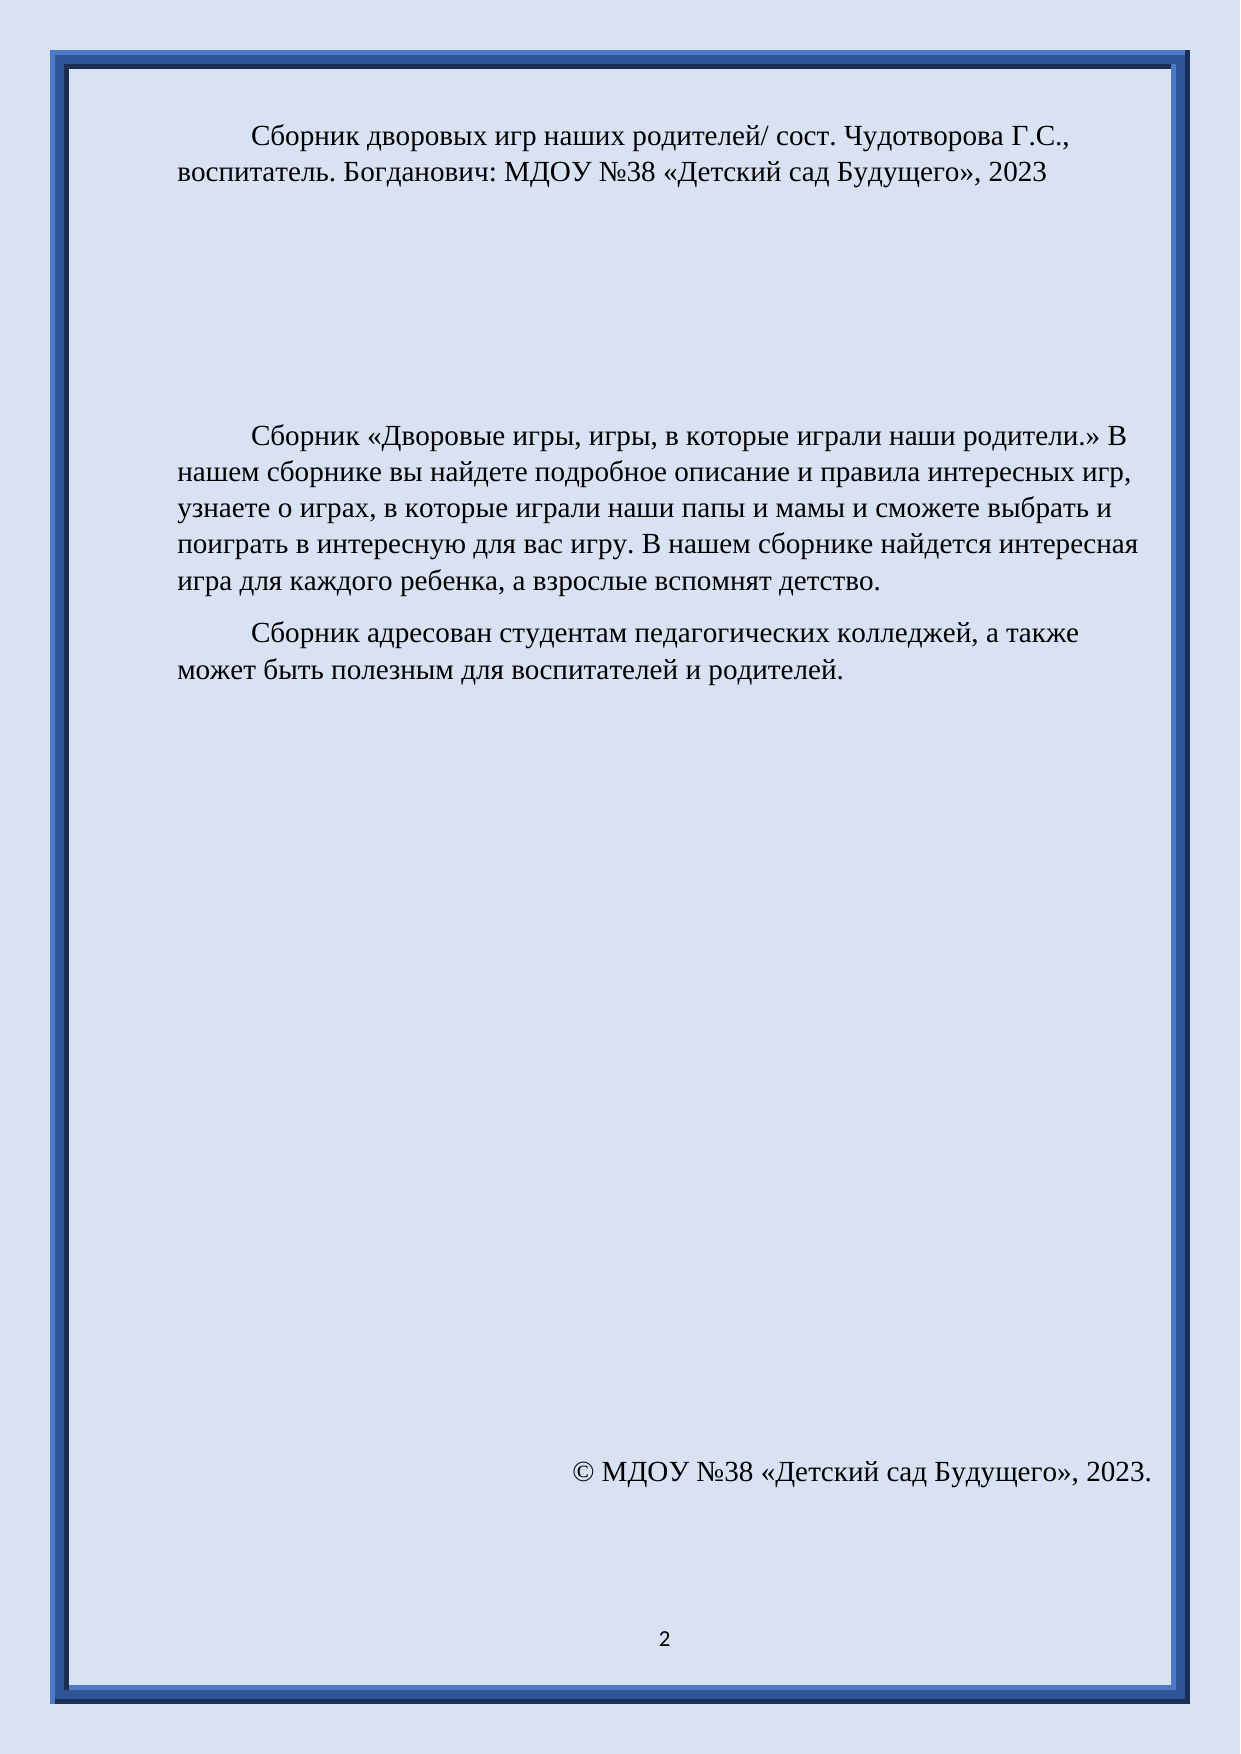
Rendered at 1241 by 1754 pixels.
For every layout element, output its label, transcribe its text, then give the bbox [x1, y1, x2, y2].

text Сборник дворовых игр наших родителей/ сост. Чудотворова Г.С., воспитатель. Богданович: МДОУ №38 «Детский сад Будущего», 2023 [177, 118, 1152, 188]
text © МДОУ №38 «Детский сад Будущего», 2023. [177, 1454, 1152, 1488]
text Сборник «Дворовые игры, игры, в которые играли наши родители.» В нашем сборнике вы найдете подробное описание и правила интересных игр, узнаете о играх, в которые играли наши папы и мамы и сможете выбрать и поиграть в интересную для вас игру. В нашем сборнике найдется интересная игра для каждого ребенка, а взрослые вспомнят детство. [177, 418, 1152, 596]
text Сборник адресован студентам педагогических колледжей, а также может быть полезным для воспитателей и родителей. [177, 616, 1152, 685]
